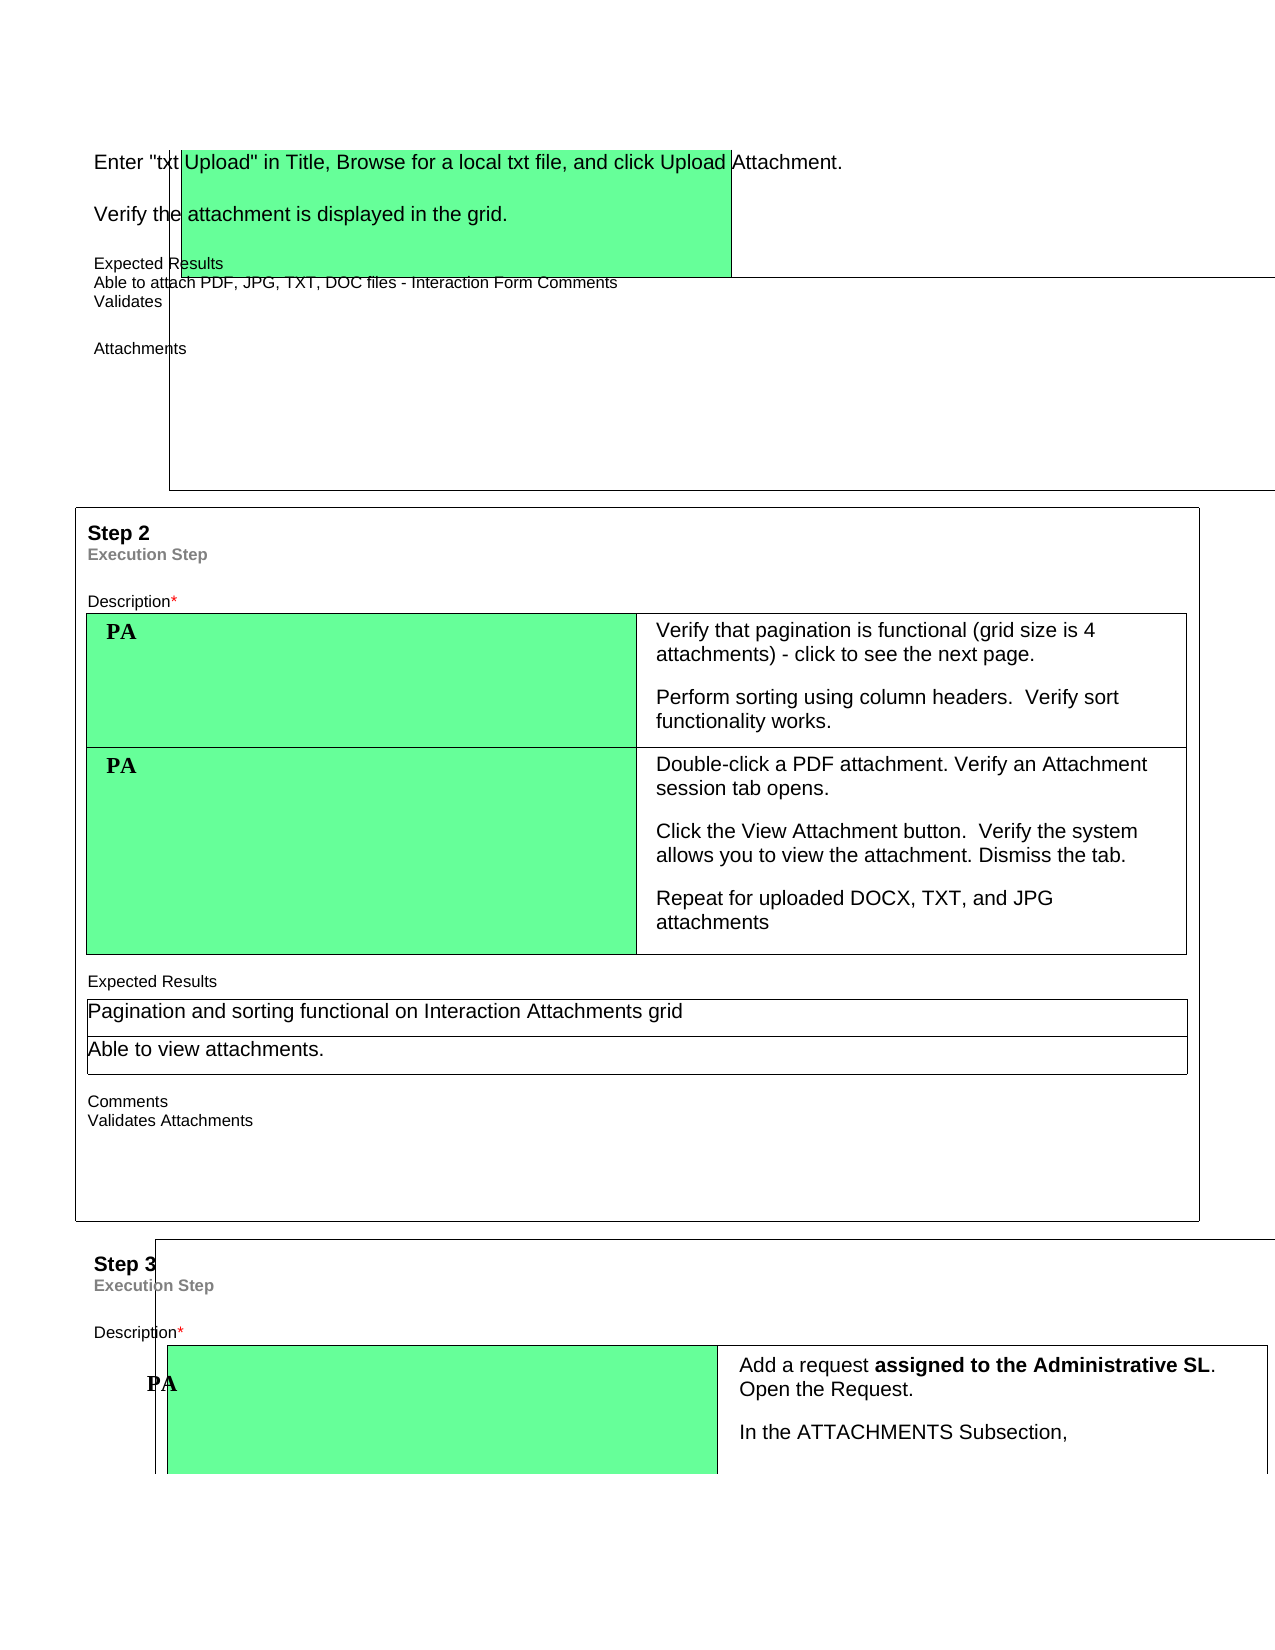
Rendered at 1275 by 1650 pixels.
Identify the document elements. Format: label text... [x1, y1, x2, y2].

table_header Verify that pagination is functional (grid size is 4 attachments) - click to see the next page. Perform sorting using column headers. Verify sort functionality works. [637, 614, 1186, 747]
table_header PA [87, 614, 636, 747]
table_cell PA [87, 748, 636, 954]
table_cell Double-click a PDF attachment. Verify an Attachment session tab opens. Click the View Attachment button. Verify the system allows you to view the attachment. Dismiss the tab. Repeat for uploaded DOCX, TXT, and JPG attachments [637, 748, 1186, 954]
